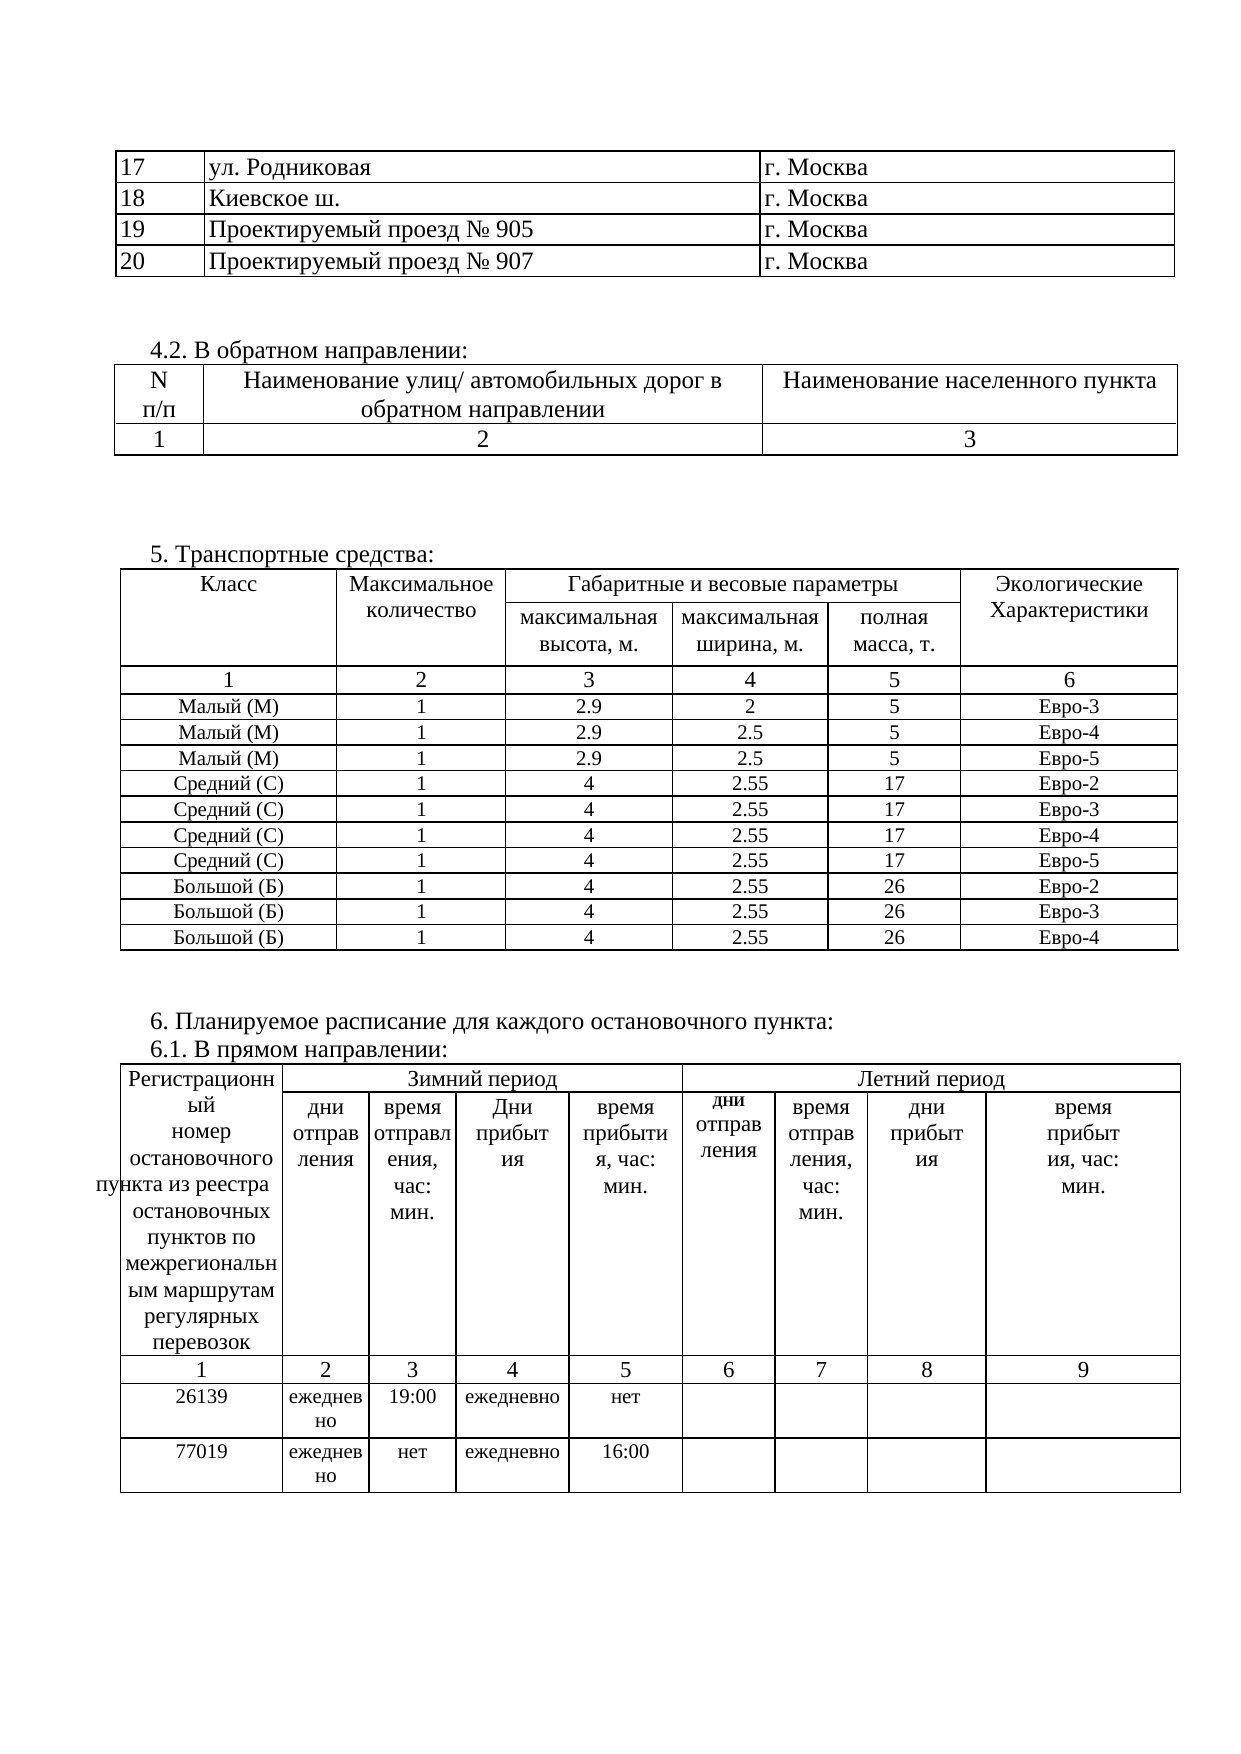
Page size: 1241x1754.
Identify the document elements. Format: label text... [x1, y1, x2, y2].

table_cell ежедневно [283, 1439, 368, 1491]
table_cell 2 [337, 667, 505, 693]
table_cell Средний (С) [121, 771, 336, 795]
table_cell г. Москва [761, 215, 1174, 244]
table_cell ежедневно [457, 1384, 568, 1437]
table_cell 2 [673, 695, 827, 718]
text 6.1. В прямом направлении: [150, 1034, 1090, 1063]
table_cell 17 [829, 797, 960, 821]
table_cell полная масса, т. [829, 603, 960, 665]
table_cell 20 [117, 246, 204, 276]
table_cell Евро-5 [961, 848, 1177, 872]
table_cell [868, 1384, 985, 1437]
table_cell 1 [121, 1356, 282, 1383]
table_cell время отправл ения, час: мин. [370, 1093, 455, 1355]
table_cell Малый (М) [121, 720, 336, 744]
table_cell Средний (С) [121, 823, 336, 847]
table_cell 2.9 [506, 746, 672, 770]
table_cell 16:00 [570, 1439, 682, 1491]
table_cell [868, 1439, 985, 1491]
table_cell 4 [506, 823, 672, 847]
table_cell 2.55 [673, 848, 827, 872]
table_cell время прибыти я, час: мин. [570, 1093, 682, 1355]
table_cell Большой (Б) [121, 925, 336, 949]
table_cell 18 [117, 183, 204, 213]
table_cell 7 [776, 1356, 867, 1383]
table_cell 3 [370, 1356, 455, 1383]
table_cell ДНИ отправ ления [683, 1093, 774, 1355]
table_header Наименование населенного пункта [763, 365, 1177, 423]
table_cell 2.9 [506, 695, 672, 718]
table_header Летний период [683, 1065, 1180, 1091]
table_cell г. Москва [761, 246, 1174, 276]
table_cell нет [570, 1384, 682, 1437]
table_cell Малый (М) [121, 746, 336, 770]
table_cell 26 [829, 874, 960, 898]
table_cell 4 [506, 771, 672, 795]
table_cell 1 [337, 771, 505, 795]
table_cell нет [370, 1439, 455, 1491]
table_cell 1 [337, 900, 505, 923]
table_cell 2.55 [673, 925, 827, 949]
table_cell Дни прибыт ия [457, 1093, 568, 1355]
table_cell 2.55 [673, 771, 827, 795]
table_cell 17 [829, 848, 960, 872]
table_cell [776, 1439, 867, 1491]
table_cell 2.5 [673, 746, 827, 770]
table_cell Евро-4 [961, 823, 1177, 847]
table_cell 4 [506, 848, 672, 872]
table_cell 1 [337, 720, 505, 744]
table_cell ежедневно [283, 1384, 368, 1437]
table_cell 4 [673, 667, 827, 693]
table_cell 2.9 [506, 720, 672, 744]
table_cell Проектируемый проезд № 905 [205, 215, 759, 244]
table_cell время прибыт ия, час: мин. [987, 1093, 1180, 1355]
table_header N п/п [115, 365, 203, 423]
table_cell 5 [570, 1356, 682, 1383]
table_cell 4 [506, 925, 672, 949]
table_cell 26139 [121, 1384, 282, 1437]
table_cell 4 [506, 797, 672, 821]
table_cell 17 [117, 152, 204, 181]
table_cell Средний (С) [121, 848, 336, 872]
table_cell 2.55 [673, 797, 827, 821]
text 5. Транспортные средства: [150, 539, 1090, 568]
table_cell 1 [115, 424, 203, 454]
table_cell Малый (М) [121, 695, 336, 718]
table_cell 26 [829, 900, 960, 923]
table_cell 9 [987, 1356, 1180, 1383]
table_cell 2.55 [673, 823, 827, 847]
table_cell 1 [337, 925, 505, 949]
table_header Класс [121, 570, 336, 665]
table_cell 1 [337, 874, 505, 898]
table_cell Евро-3 [961, 695, 1177, 718]
text 6. Планируемое расписание для каждого остановочного пункта: [150, 1006, 1090, 1034]
table_cell [987, 1384, 1180, 1437]
table_cell 1 [337, 746, 505, 770]
table_cell 2.55 [673, 874, 827, 898]
table_header Максимальное количество [337, 570, 505, 665]
table_cell Евро-4 [961, 925, 1177, 949]
table_cell 1 [121, 667, 336, 693]
table_header Экологические Характеристики [961, 570, 1177, 665]
text 4.2. В обратном направлении: [150, 335, 1090, 364]
table_cell 6 [683, 1356, 774, 1383]
table_cell максимальная высота, м. [506, 603, 672, 665]
table_cell 5 [829, 667, 960, 693]
table_cell Средний (С) [121, 797, 336, 821]
table_cell 3 [506, 667, 672, 693]
table_cell 8 [868, 1356, 985, 1383]
table_cell ежедневно [457, 1439, 568, 1491]
table_cell 4 [457, 1356, 568, 1383]
table_cell Большой (Б) [121, 874, 336, 898]
table_cell Евро-2 [961, 771, 1177, 795]
table_cell Киевское ш. [205, 183, 759, 213]
table_cell [683, 1384, 774, 1437]
table_cell 5 [829, 695, 960, 718]
table_cell 17 [829, 823, 960, 847]
table_cell Евро-5 [961, 746, 1177, 770]
table_cell 1 [337, 695, 505, 718]
table_cell максимальная ширина, м. [673, 603, 827, 665]
table_header Габаритные и весовые параметры [506, 570, 960, 602]
table_cell 19 [117, 215, 204, 244]
table_cell г. Москва [761, 183, 1174, 213]
table_cell 1 [337, 848, 505, 872]
table_cell 2 [283, 1356, 368, 1383]
table_cell 2 [204, 424, 762, 454]
table_cell время отправ ления, час: мин. [776, 1093, 867, 1355]
table_cell дни отправ ления [283, 1093, 368, 1355]
table_cell ул. Родниковая [205, 152, 759, 181]
table_cell 26 [829, 925, 960, 949]
table_cell Евро-4 [961, 720, 1177, 744]
table_cell 4 [506, 900, 672, 923]
table_cell 4 [506, 874, 672, 898]
table_cell Евро-2 [961, 874, 1177, 898]
table_cell 1 [337, 823, 505, 847]
table_cell 2.5 [673, 720, 827, 744]
table_cell 3 [763, 423, 1177, 454]
table_cell [987, 1439, 1180, 1491]
table_cell 6 [961, 667, 1177, 693]
table_cell 5 [829, 720, 960, 744]
table_cell г. Москва [761, 152, 1174, 181]
table_cell 17 [829, 771, 960, 795]
table_cell 77019 [121, 1439, 282, 1491]
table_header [121, 1065, 282, 1355]
table_cell 1 [337, 797, 505, 821]
table_cell 19:00 [370, 1384, 455, 1437]
table_cell Евро-3 [961, 900, 1177, 923]
table_cell 5 [829, 746, 960, 770]
table_header Зимний период [283, 1065, 682, 1091]
table_cell Большой (Б) [121, 900, 336, 923]
table_cell [683, 1439, 774, 1491]
table_cell дни прибыт ия [868, 1093, 985, 1355]
table_cell Евро-3 [961, 797, 1177, 821]
table_header Наименование улиц/ автомобильных дорог в обратном направлении [204, 365, 762, 423]
table_cell [776, 1384, 867, 1437]
table_cell Проектируемый проезд № 907 [205, 246, 759, 276]
table_cell 2.55 [673, 900, 827, 923]
